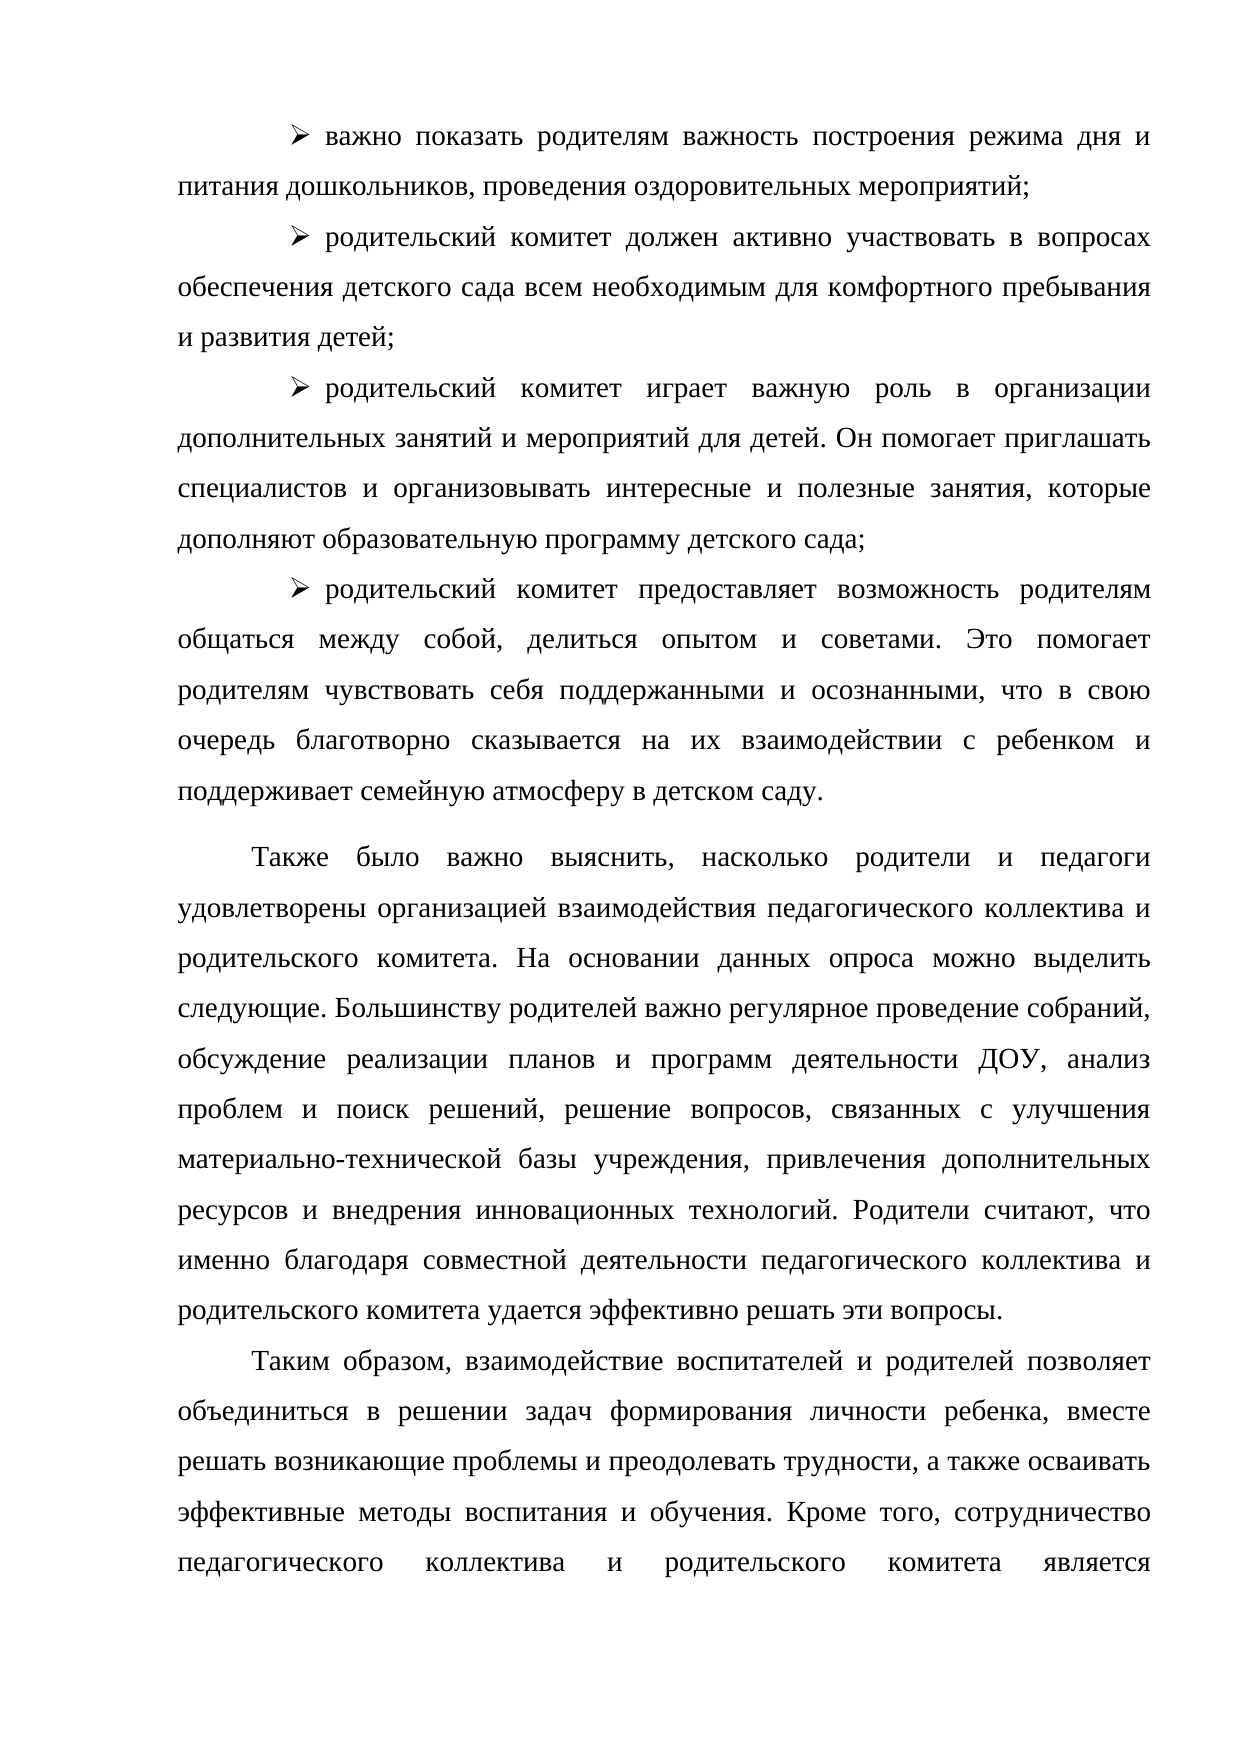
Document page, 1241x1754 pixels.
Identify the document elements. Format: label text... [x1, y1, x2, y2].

list родительский комитет должен активно участвовать в вопросах обеспечения детского сада всем необходимым для комфортного пребывания и развития детей; [177, 219, 1152, 353]
text Также было важно выяснить, насколько родители и педагоги удовлетворены организацией взаимодействия педагогического коллектива и родительского комитета. На основании данных опроса можно выделить следующие. Большинству родителей важно регулярное проведение собраний, обсуждение реализации планов и программ деятельности ДОУ, анализ проблем и поиск решений, решение вопросов, связанных с улучшения материально-технической базы учреждения, привлечения дополнительных ресурсов и внедрения инновационных технологий. Родители считают, что именно благодаря совместной деятельности педагогического коллектива и родительского комитета удается эффективно решать эти вопросы. [177, 839, 1152, 1326]
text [177, 1343, 1152, 1577]
list важно показать родителям важность построения режима дня и питания дошкольников, проведения оздоровительных мероприятий; [177, 118, 1152, 202]
list родительский комитет предоставляет возможность родителям общаться между собой, делиться опытом и советами. Это помогает родителям чувствовать себя поддержанными и осознанными, что в свою очередь благотворно сказывается на их взаимодействии с ребенком и поддерживает семейную атмосферу в детском саду. [177, 571, 1152, 806]
list родительский комитет играет важную роль в организации дополнительных занятий и мероприятий для детей. Он помогает приглашать специалистов и организовывать интересные и полезные занятия, которые дополняют образовательную программу детского сада; [177, 370, 1152, 554]
